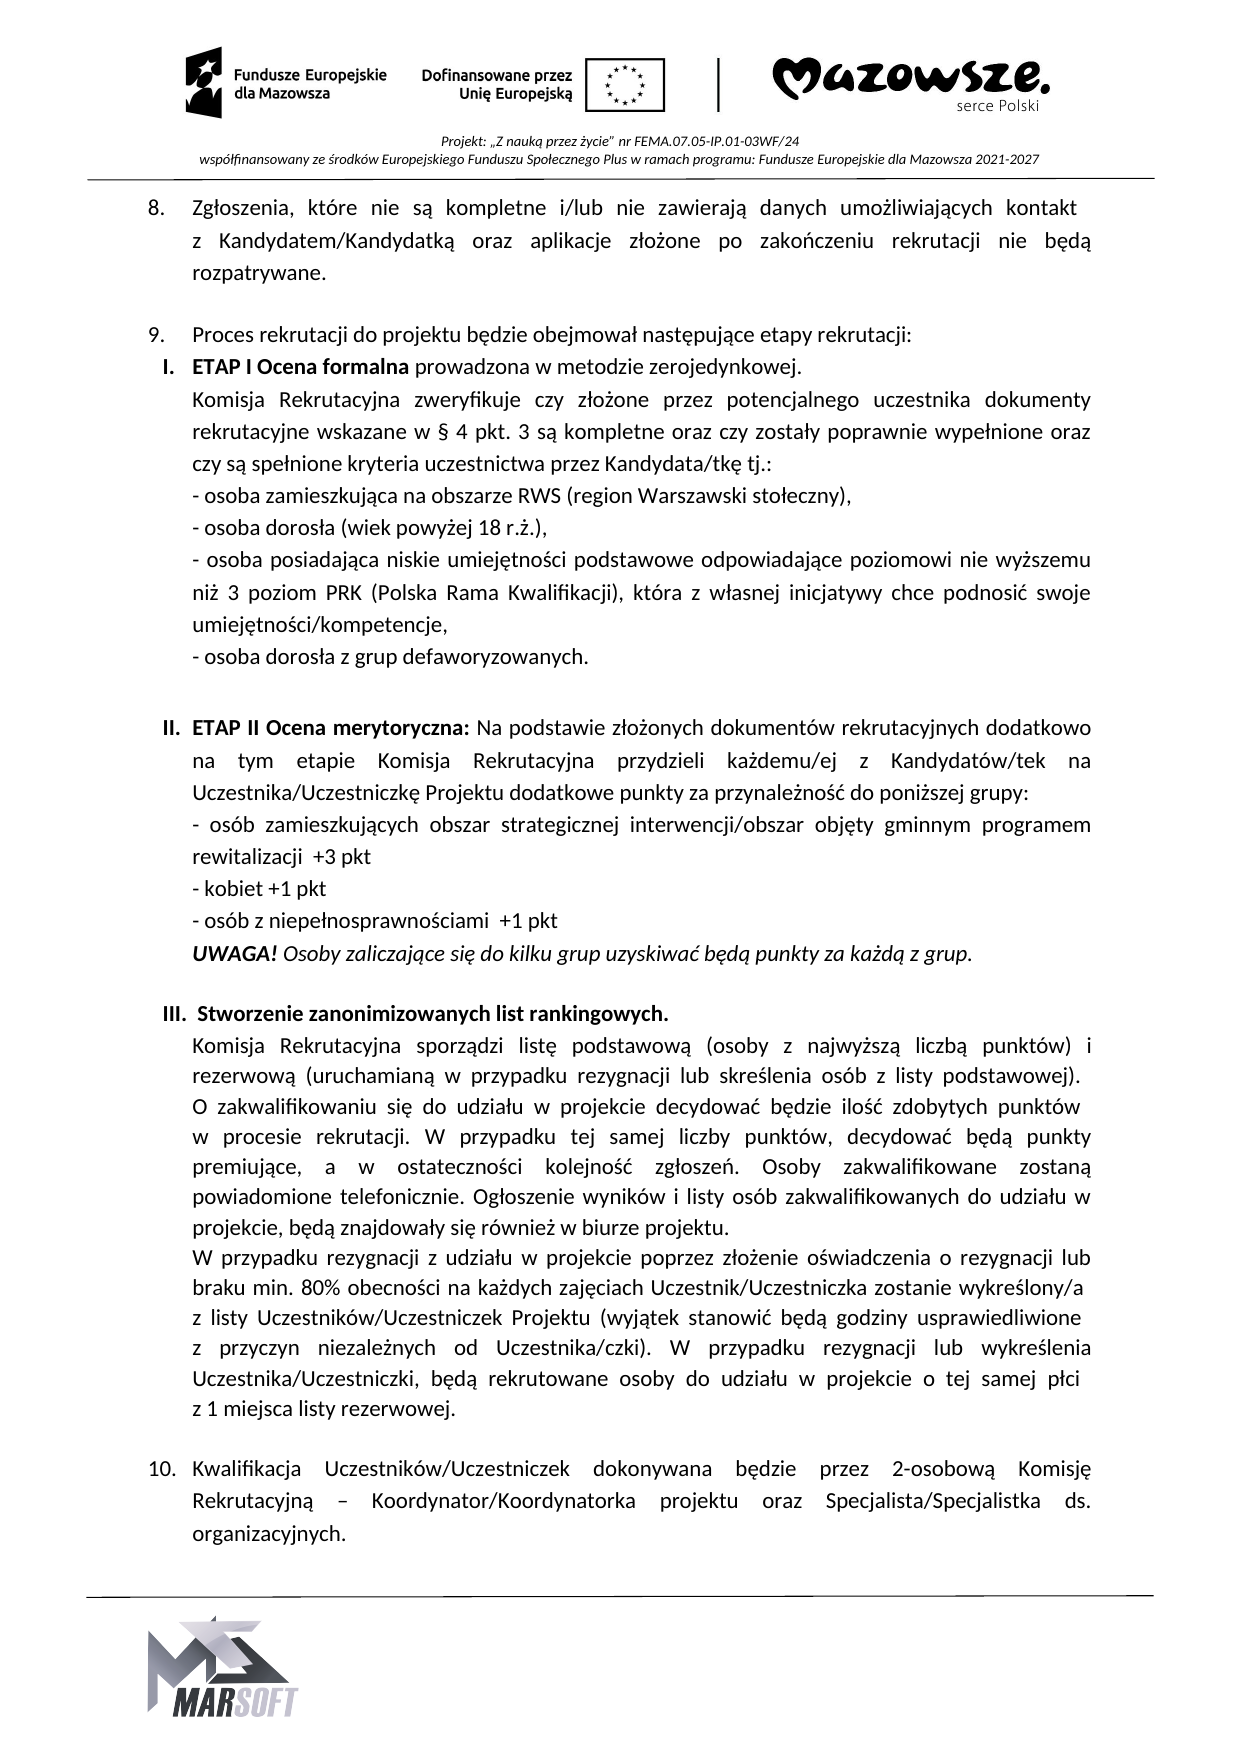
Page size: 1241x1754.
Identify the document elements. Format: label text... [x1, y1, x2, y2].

list Proces rekrutacji do projektu będzie obejmował następujące etapy rekrutacji: [148, 320, 1093, 348]
list Kwalifikacja Uczestników/Uczestniczek dokonywana będzie przez 2-osobową Komisję Rekrutacyjną – Koordynator/Koordynatorka projektu oraz Specjalista/Specjalistka ds. organizacyjnych. [148, 1454, 1093, 1547]
text - osób zamieszkujących obszar strategicznej interwencji/obszar objęty gminnym programem rewitalizacji +3 pkt [192, 810, 1093, 870]
list W przypadku rezygnacji z udziału w projekcie poprzez złożenie oświadczenia o rezygnacji lub braku min. 80% obecności na każdych zajęciach Uczestnik/Uczestniczka zostanie wykreślony/a z listy Uczestników/Uczestniczek Projektu (wyjątek stanowić będą godziny usprawiedliwione z przyczyn niezależnych od Uczestnika/czki). W przypadku rezygnacji lub wykreślenia Uczestnika/Uczestniczki, będą rekrutowane osoby do udziału w projekcie o tej samej płci z 1 miejsca listy rezerwowej. [192, 1243, 1093, 1422]
text - osoba dorosła z grup defaworyzowanych. [192, 642, 1093, 670]
text - osoba dorosła (wiek powyżej 18 r.ż.), [192, 513, 1093, 541]
picture [170, 30, 1067, 127]
list ETAP II Ocena merytoryczna: Na podstawie złożonych dokumentów rekrutacyjnych dodatkowo na tym etapie Komisja Rekrutacyjna przydzieli każdemu/ej z Kandydatów/tek na Uczestnika/Uczestniczkę Projektu dodatkowe punkty za przynależność do poniższej grupy: [162, 713, 1093, 806]
picture [147, 1615, 299, 1717]
text Komisja Rekrutacyjna zweryfikuje czy złożone przez potencjalnego uczestnika dokumenty rekrutacyjne wskazane w § 4 pkt. 3 są kompletne oraz czy zostały poprawnie wypełnione oraz czy są spełnione kryteria uczestnictwa przez Kandydata/tkę tj.: [192, 385, 1093, 477]
text - kobiet +1 pkt [192, 874, 1093, 902]
text - osób z niepełnosprawnościami +1 pkt [192, 907, 1093, 935]
text UWAGA! Osoby zaliczające się do kilku grup uzyskiwać będą punkty za każdą z grup. [148, 939, 1093, 967]
list Zgłoszenia, które nie są kompletne i/lub nie zawierają danych umożliwiających kontakt z Kandydatem/Kandydatką oraz aplikacje złożone po zakończeniu rekrutacji nie będą rozpatrywane. [148, 193, 1093, 286]
text - osoba zamieszkująca na obszarze RWS (region Warszawski stołeczny), [192, 481, 1093, 509]
list Stworzenie zanonimizowanych list rankingowych. [162, 999, 1093, 1027]
list ETAP I Ocena formalna prowadzona w metodzie zerojedynkowej. [162, 352, 1093, 381]
text - osoba posiadająca niskie umiejętności podstawowe odpowiadające poziomowi nie wyższemu niż 3 poziom PRK (Polska Rama Kwalifikacji), która z własnej inicjatywy chce podnosić swoje umiejętności/kompetencje, [192, 546, 1093, 638]
list Komisja Rekrutacyjna sporządzi listę podstawową (osoby z najwyższą liczbą punktów) i rezerwową (uruchamianą w przypadku rezygnacji lub skreślenia osób z listy podstawowej). O zakwalifikowaniu się do udziału w projekcie decydować będzie ilość zdobytych punktów w procesie rekrutacji. W przypadku tej samej liczby punktów, decydować będą punkty premiujące, a w ostateczności kolejność zgłoszeń. Osoby zakwalifikowane zostaną powiadomione telefonicznie. Ogłoszenie wyników i listy osób zakwalifikowanych do udziału w projekcie, będą znajdowały się również w biurze projektu. [192, 1031, 1093, 1241]
